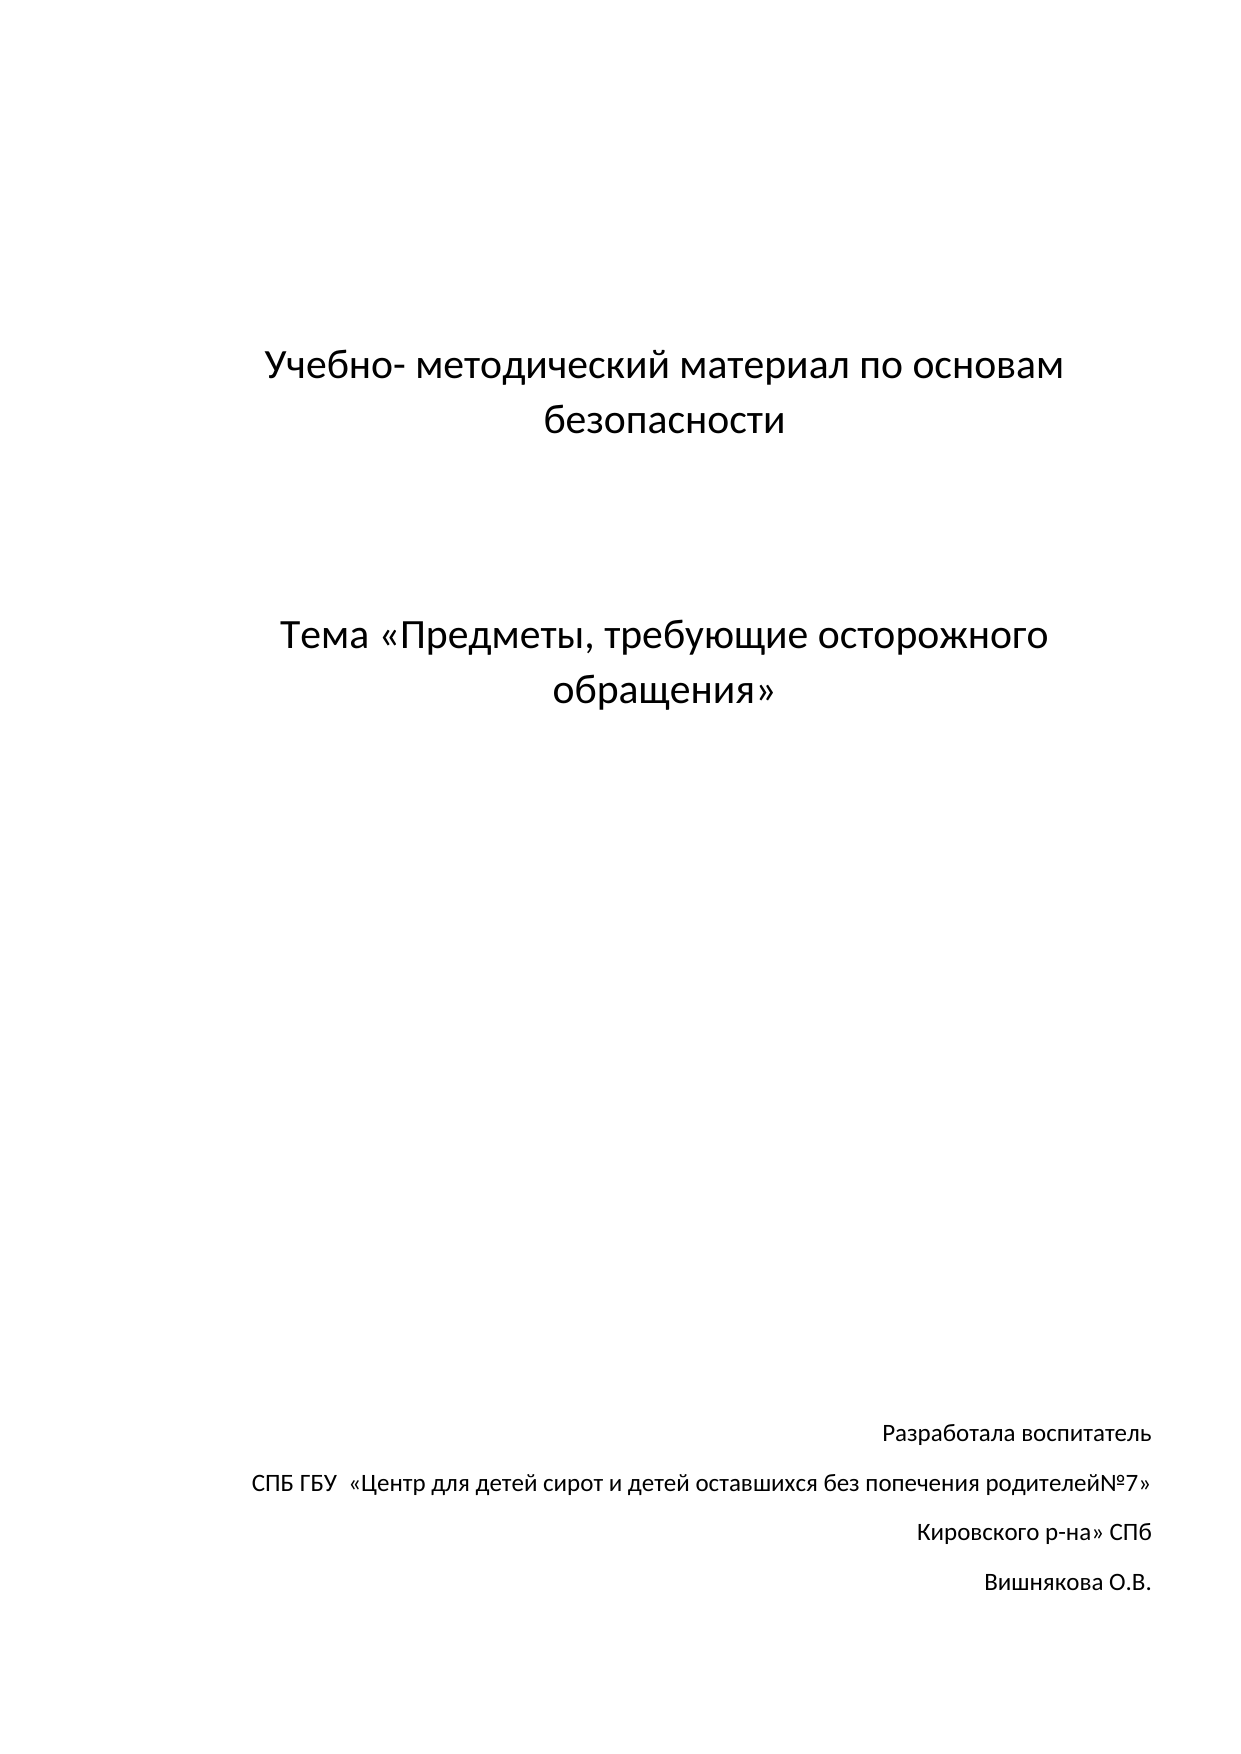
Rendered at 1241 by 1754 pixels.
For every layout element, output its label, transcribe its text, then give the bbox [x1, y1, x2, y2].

text Учебно- методический материал по основам безопасности [177, 338, 1152, 444]
text Кировского р-на» СПб [177, 1517, 1152, 1547]
text Тема «Предметы, требующие осторожного обращения» [177, 608, 1152, 714]
text СПБ ГБУ «Центр для детей сирот и детей оставшихся без попечения родителей№7» [177, 1467, 1152, 1497]
text Разработала воспитатель [177, 1417, 1152, 1448]
text Вишнякова О.В. [177, 1566, 1152, 1597]
